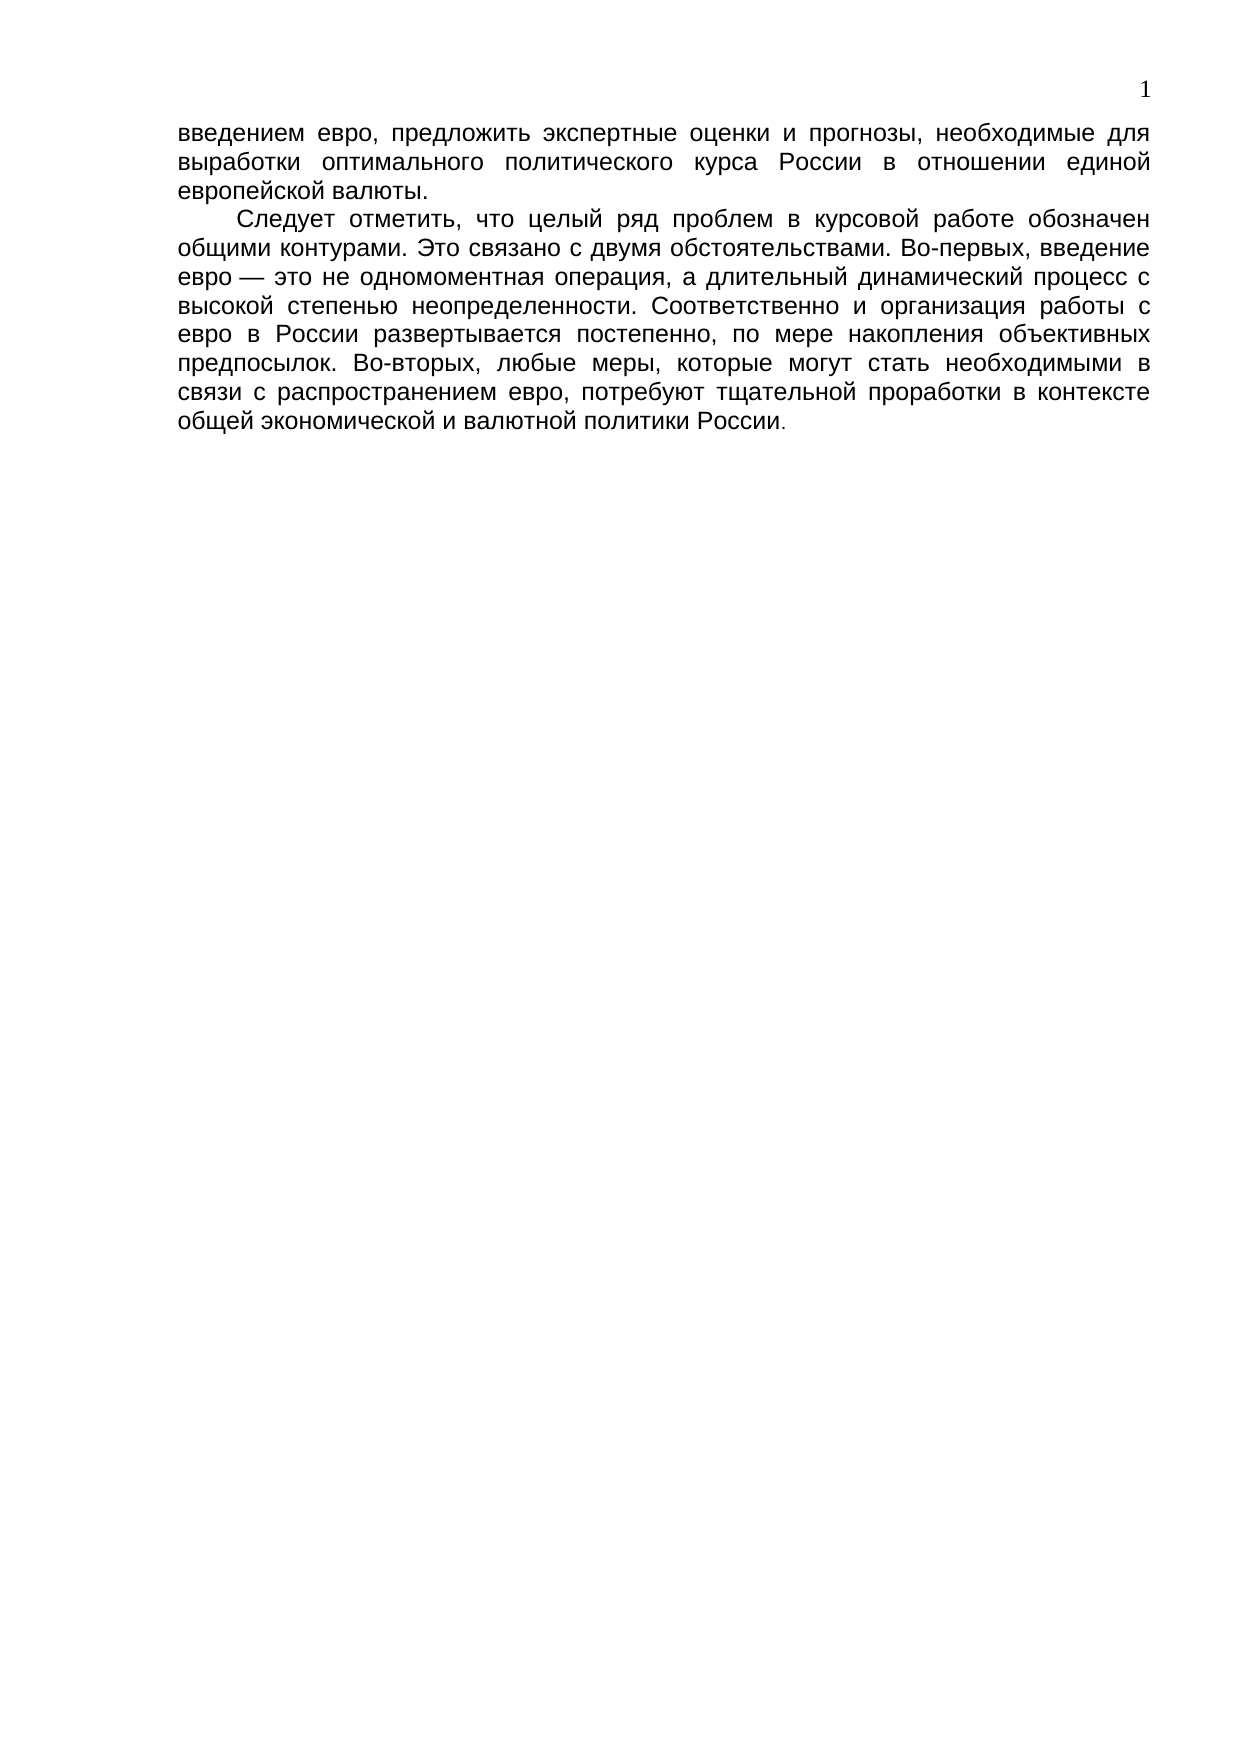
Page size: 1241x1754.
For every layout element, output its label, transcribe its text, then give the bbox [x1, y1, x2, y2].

list Следует отметить, что целый ряд проблем в курсовой работе обозначен общими контурами. Это связано с двумя обстоятельствами. Во-первых, введение евро — это не одномоментная операция, а длительный динамический процесс с высокой степенью неопределенности. Соответственно и организация работы с евро в России развертывается постепенно, по мере накопления объективных предпосылок. Во-вторых, любые меры, которые могут стать необходимыми в связи с распространением евро, потребуют тщательной проработки в контексте общей экономической и валютной политики России. [177, 204, 1152, 434]
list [177, 118, 1152, 204]
